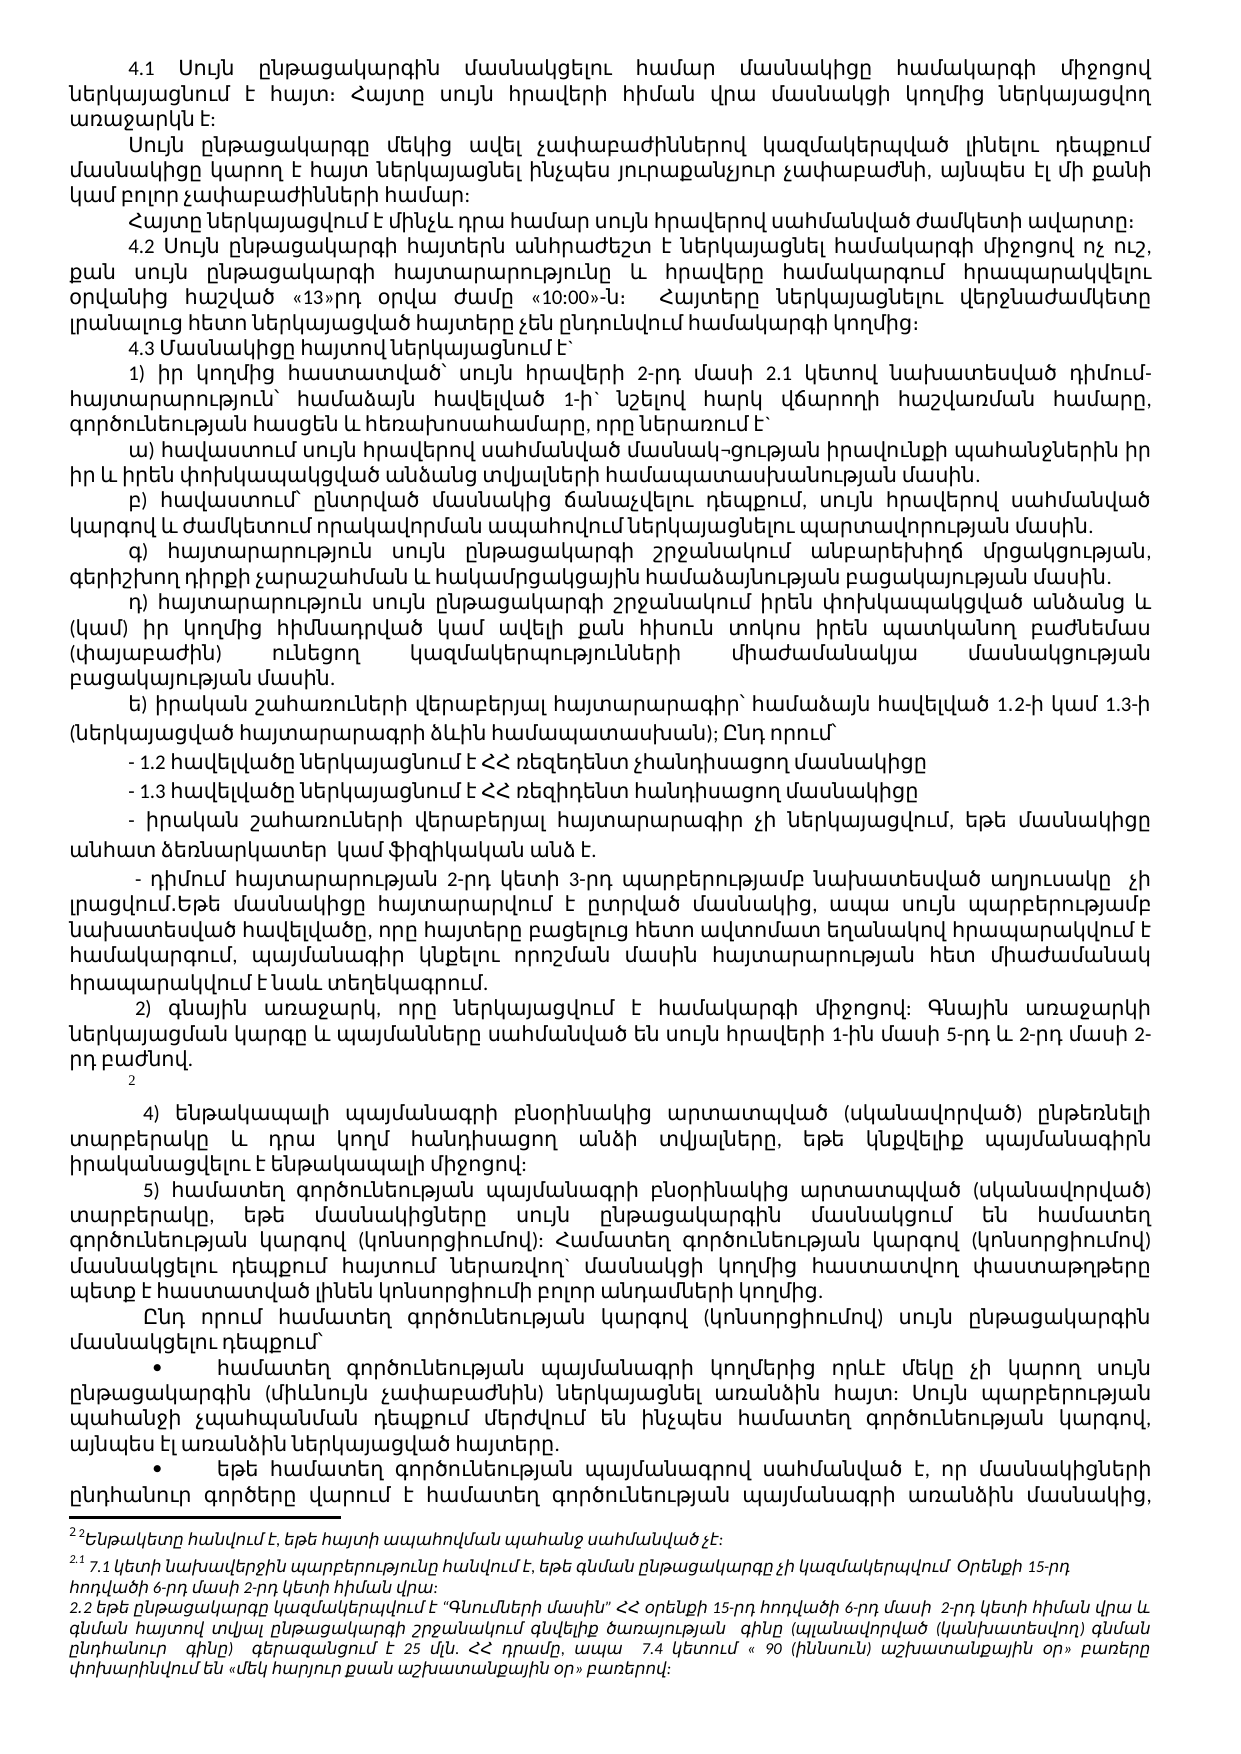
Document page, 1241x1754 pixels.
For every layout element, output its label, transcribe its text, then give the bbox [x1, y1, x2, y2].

text - իրական շահառուների վերաբերյալ հայտարարագիր չի ներկայացվում, եթե մասնակիցը անհատ ձեռնարկատեր կամ ֆիզիկական անձ է. [69, 808, 1152, 862]
text Ընդ որում համատեղ գործունեության կարգով (կոնսորցիումով) սույն ընթացակարգին մասնակցելու դեպքում՝ [69, 1304, 1152, 1355]
text 4.3 Մասնակիցը հայտով ներկայացնում է` [69, 335, 1152, 361]
text 4.2 Սույն ընթացակարգի հայտերն անհրաժեշտ է ներկայացնել համակարգի միջոցով ոչ ուշ, քան սույն ընթացակարգի հայտարարությունը և հրավերը համակարգում հրապարակվելու օրվանից հաշված «13»րդ օրվա ժամը «10:00»-ն։ Հայտերը ներկայացնելու վերջնաժամկետը լրանալուց հետո ներկայացված հայտերը չեն ընդունվում համակարգի կողմից։ [69, 233, 1152, 335]
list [69, 1456, 1152, 1507]
text Հայտը ներկայացվում է մինչև դրա համար սույն հրավերով սահմանված ժամկետի ավարտը։ [69, 208, 1152, 233]
text 2) գնային առաջարկ, որը ներկայացվում է համակարգի միջոցով: Գնային առաջարկի ներկայացման կարգը և պայմանները սահմանված են սույն հրավերի 1-ին մասի 5-րդ և 2-րդ մասի 2-րդ բաժնով. [69, 996, 1152, 1072]
text ե) իրական շահառուների վերաբերյալ հայտարարագիր՝ համաձայն հավելված 1․2-ի կամ 1.3-ի (ներկայացված հայտարարագրի ձևին համապատասխան); Ընդ որում՝ [69, 691, 1152, 746]
text ա) հավաստում սույն հրավերով սահմանված մասնակ¬ցության իրավունքի պահանջներին իր իր և իրեն փոխկապակցված անձանց տվյալների համապատասխանության մասին. [69, 437, 1152, 488]
text դ) հայտարարություն սույն ընթացակարգի շրջանակում իրեն փոխկապակցված անձանց և (կամ) իր կողմից հիմնադրված կամ ավելի քան հիսուն տոկոս իրեն պատկանող բաժնեմաս (փայաբաժին) ունեցող կազմակերպությունների միաժամանակյա մասնակցության բացակայության մասին. [69, 589, 1152, 691]
text գ) հայտարարություն սույն ընթացակարգի շրջանակում անբարեխիղճ մրցակցության, գերիշխող դիրքի չարաշահման և հակամրցակցային համաձայնության բացակայության մասին. [69, 538, 1152, 589]
text 5) համատեղ գործունեության պայմանագրի բնօրինակից արտատպված (սկանավորված) տարբերակը, եթե մասնակիցները սույն ընթացակարգին մասնակցում են համատեղ գործունեության կարգով (կոնսորցիումով): Համատեղ գործունեության կարգով (կոնսորցիումով) մասնակցելու դեպքում հայտում ներառվող` մասնակցի կողմից հաստատվող փաստաթղթերը պետք է հաստատված լինեն կոնսորցիումի բոլոր անդամների կողմից. [69, 1177, 1152, 1304]
list համատեղ գործունեության պայմանագրի կողմերից որևէ մեկը չի կարող սույն ընթացակարգին (միևնույն չափաբաժնին) ներկայացնել առանձին հայտ: Սույն պարբերության պահանջի չպահպանման դեպքում մերժվում են ինչպես համատեղ գործունեության կարգով, այնպես էլ առանձին ներկայացված հայտերը. [69, 1355, 1152, 1456]
text Սույն ընթացակարգը մեկից ավել չափաբաժիններով կազմակերպված լինելու դեպքում մասնակիցը կարող է հայտ ներկայացնել ինչպես յուրաքանչյուր չափաբաժնի, այնպես էլ մի քանի կամ բոլոր չափաբաժինների համար: [69, 132, 1152, 208]
text 4) ենթակապալի պայմանագրի բնօրինակից արտատպված (սկանավորված) ընթեռնելի տարբերակը և դրա կողմ հանդիսացող անձի տվյալները, եթե կնքվելիք պայմանագիրն իրականացվելու է ենթակապալի միջոցով: [69, 1101, 1152, 1177]
text 1) իր կողմից հաստատված՝ սույն հրավերի 2-րդ մասի 2.1 կետով նախատեսված դիմում-հայտարարություն՝ համաձայն հավելված 1-ի` նշելով հարկ վճարողի հաշվառման համարը, գործունեության հասցեն և հեռախոսահամարը, որը ներառում է` [69, 361, 1152, 437]
text - 1.3 հավելվածը ներկայացնում է ՀՀ ռեզիդենտ հանդիսացող մասնակիցը [69, 778, 1152, 804]
text 4.1 Սույն ընթացակարգին մասնակցելու համար մասնակիցը համակարգի միջոցով ներկայացնում է հայտ։ Հայտը սույն հրավերի հիման վրա մասնակցի կողմից ներկայացվող առաջարկն է: [69, 56, 1152, 132]
text - 1.2 հավելվածը ներկայացնում է ՀՀ ռեզեդենտ չհանդիսացող մասնակիցը [69, 749, 1152, 775]
text - դիմում հայտարարության 2-րդ կետի 3-րդ պարբերությամբ նախատեսված աղյուսակը չի լրացվում․Եթե մասնակիցը հայտարարվում է ըտրված մասնակից, ապա սույն պարբերությամբ նախատեսված հավելվածը, որը հայտերը բացելուց հետո ավտոմատ եղանակով հրապարակվում է համակարգում, պայմանագիր կնքելու որոշման մասին հայտարարության հետ միաժամանակ հրապարակվում է նաև տեղեկագրում. [69, 866, 1152, 996]
text բ) հավաստում՝ ընտրված մասնակից ճանաչվելու դեպքում, սույն հրավերով սահմանված կարգով և ժամկետում որակավորման ապահովում ներկայացնելու պարտավորության մասին. [69, 488, 1152, 538]
